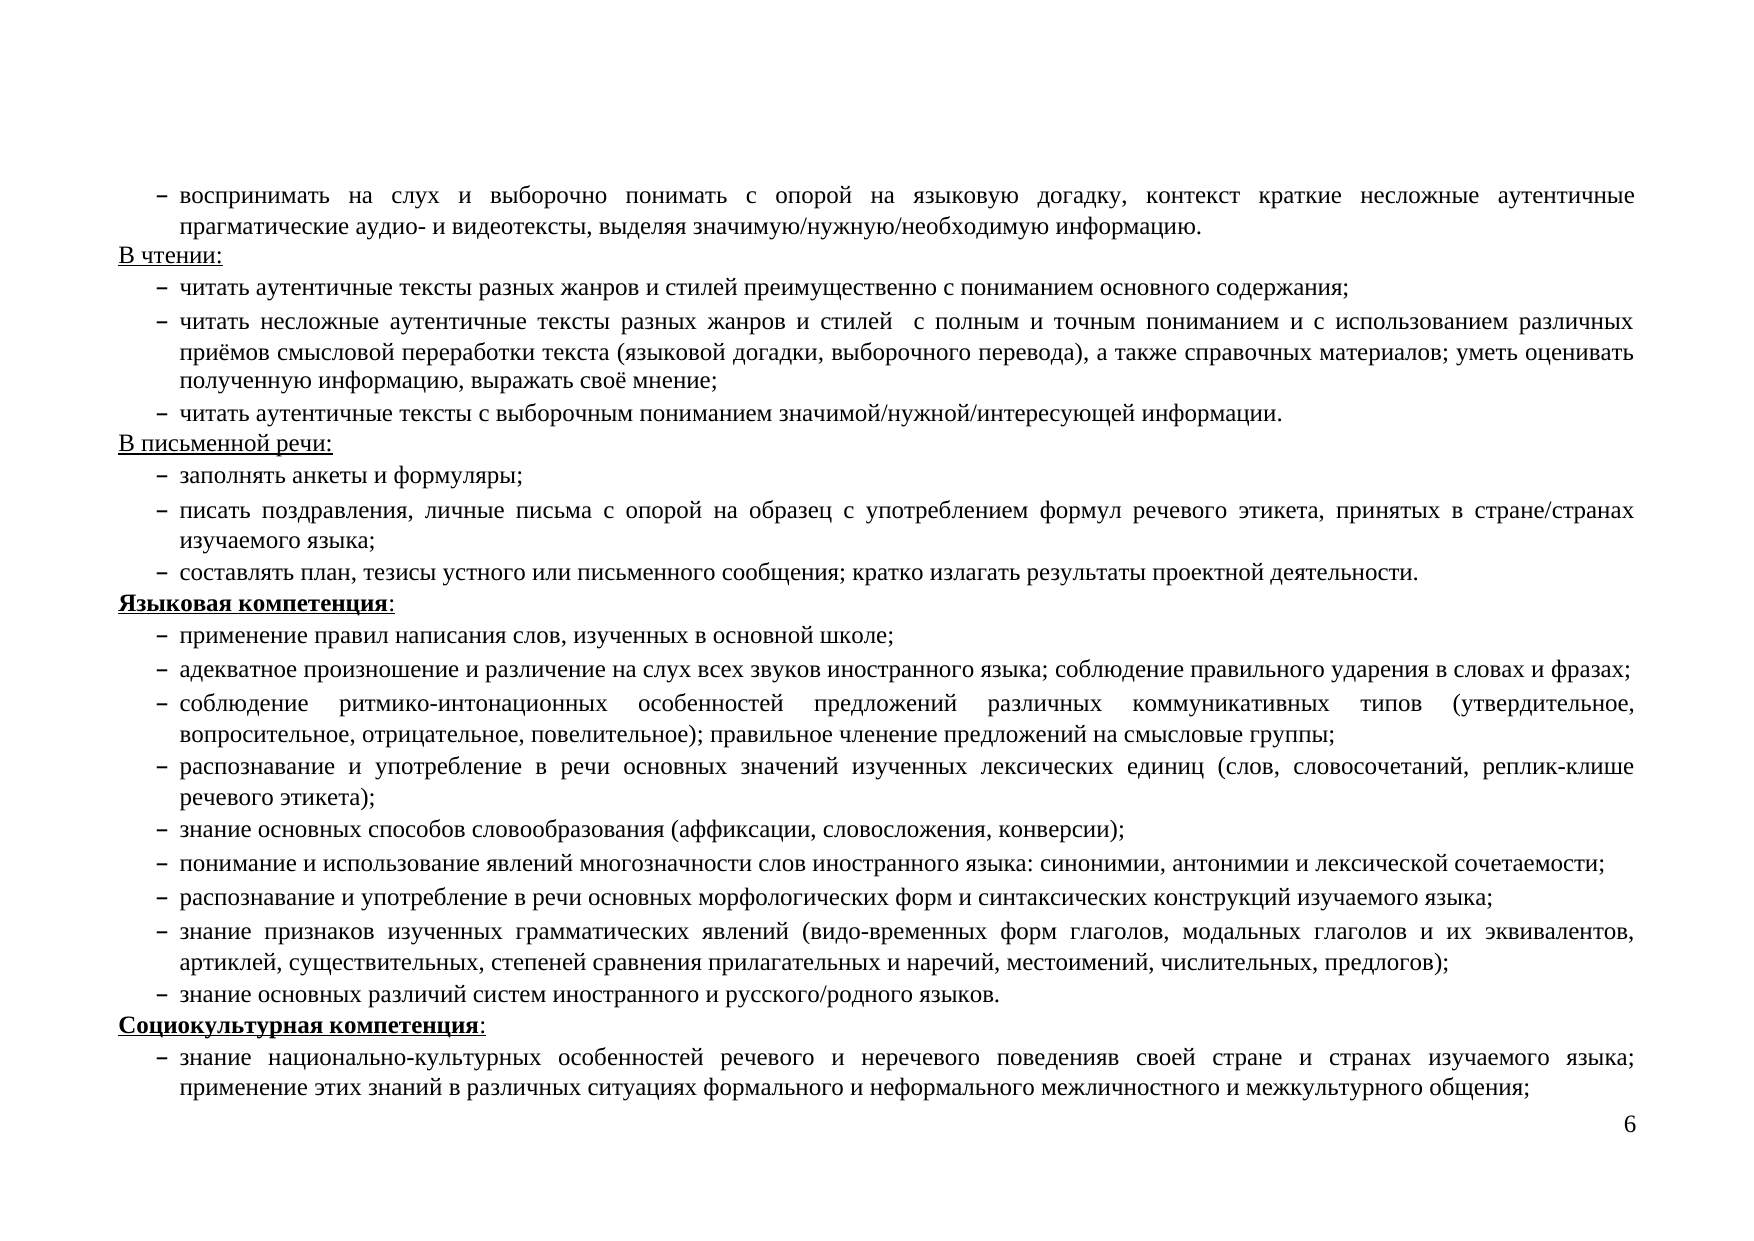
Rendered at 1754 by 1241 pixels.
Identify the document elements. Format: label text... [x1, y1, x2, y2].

list знание признаков изученных грамматических явлений (видо-временных форм глаголов, модальных глаголов и их эквивалентов, артиклей, существительных, степеней сравнения прилагательных и наречий, местоимений, числительных, предлогов); [156, 913, 1636, 976]
list воспринимать на слух и выборочно понимать с опорой на языковую догадку, контекст краткие несложные аутентичные прагматические аудио- и видеотексты, выделяя значимую/нужную/необходимую информацию. [156, 177, 1636, 240]
text В письменной речи: [118, 428, 1636, 457]
list писать поздравления, личные письма с опорой на образец с употреблением формул речевого этикета, принятых в стране/странах изучаемого языка; [156, 491, 1636, 554]
list распознавание и употребление в речи основных морфологических форм и синтаксических конструкций изучаемого языка; [156, 879, 1636, 913]
list читать аутентичные тексты с выборочным пониманием значимой/нужной/интересующей информации. [156, 394, 1636, 428]
list понимание и использование явлений многозначности слов иностранного языка: синонимии, антонимии и лексической сочетаемости; [156, 845, 1636, 879]
list знание основных способов словообразования (аффиксации, словосложения, конверсии); [156, 811, 1636, 845]
list распознавание и употребление в речи основных значений изученных лексических единиц (слов, словосочетаний, реплик-клише речевого этикета); [156, 748, 1636, 811]
list соблюдение ритмико-интонационных особенностей предложений различных коммуникативных типов (утвердительное, вопросительное, отрицательное, повелительное); правильное членение предложений на смысловые группы; [156, 685, 1636, 748]
list знание основных различий систем иностранного и русского/родного языков. [156, 976, 1636, 1010]
text В чтении: [118, 240, 1636, 269]
list составлять план, тезисы устного или письменного сообщения; кратко излагать результаты проектной деятельности. [156, 554, 1636, 588]
text Социокультурная компетенция: [118, 1010, 1636, 1038]
list читать аутентичные тексты разных жанров и стилей преимущественно с пониманием основного содержания; [156, 269, 1636, 303]
text Языковая компетенция: [118, 588, 1636, 617]
list знание национально-культурных особенностей речевого и неречевого поведенияв своей стране и странах изучаемого языка; применение этих знаний в различных ситуациях формального и неформального межличностного и межкультурного общения; [156, 1038, 1636, 1101]
list читать несложные аутентичные тексты разных жанров и стилей с полным и точным пониманием и с использованием различных приёмов смысловой переработки текста (языковой догадки, выборочного перевода), а также справочных материалов; уметь оценивать полученную информацию, выражать своё мнение; [156, 303, 1636, 394]
list применение правил написания слов, изученных в основной школе; [156, 617, 1636, 651]
list заполнять анкеты и формуляры; [156, 457, 1636, 491]
list адекватное произношение и различение на слух всех звуков иностранного языка; соблюдение правильного ударения в словах и фразах; [156, 651, 1636, 685]
